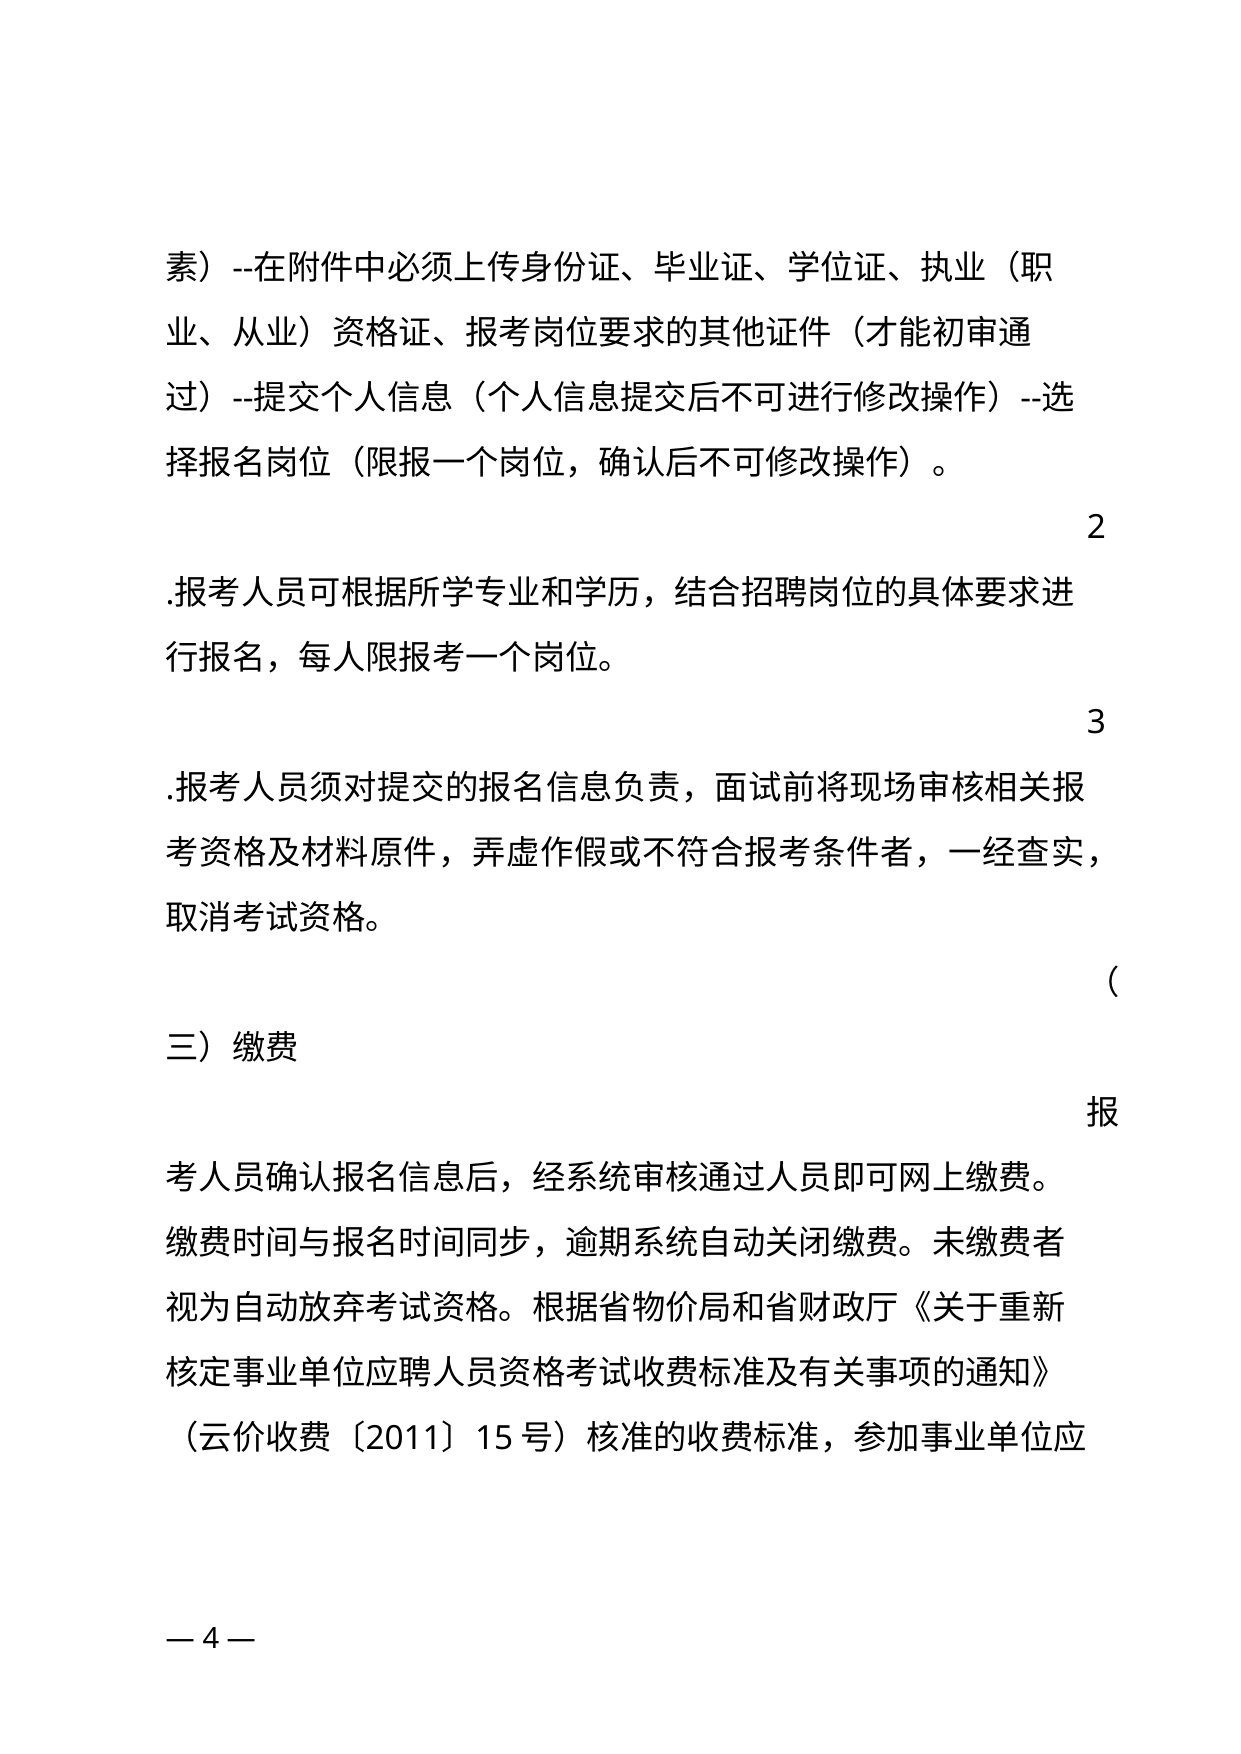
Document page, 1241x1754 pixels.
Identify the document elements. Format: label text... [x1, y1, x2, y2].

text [165, 1078, 1087, 1468]
text 2.报考人员可根据所学专业和学历，结合招聘岗位的具体要求进行报名，每人限报考一个岗位。 [165, 493, 1087, 688]
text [165, 233, 1087, 493]
text （三）缴费 [165, 948, 1087, 1078]
text 3.报考人员须对提交的报名信息负责，面试前将现场审核相关报考资格及材料原件，弄虚作假或不符合报考条件者，一经查实，取消考试资格。 [165, 688, 1087, 948]
